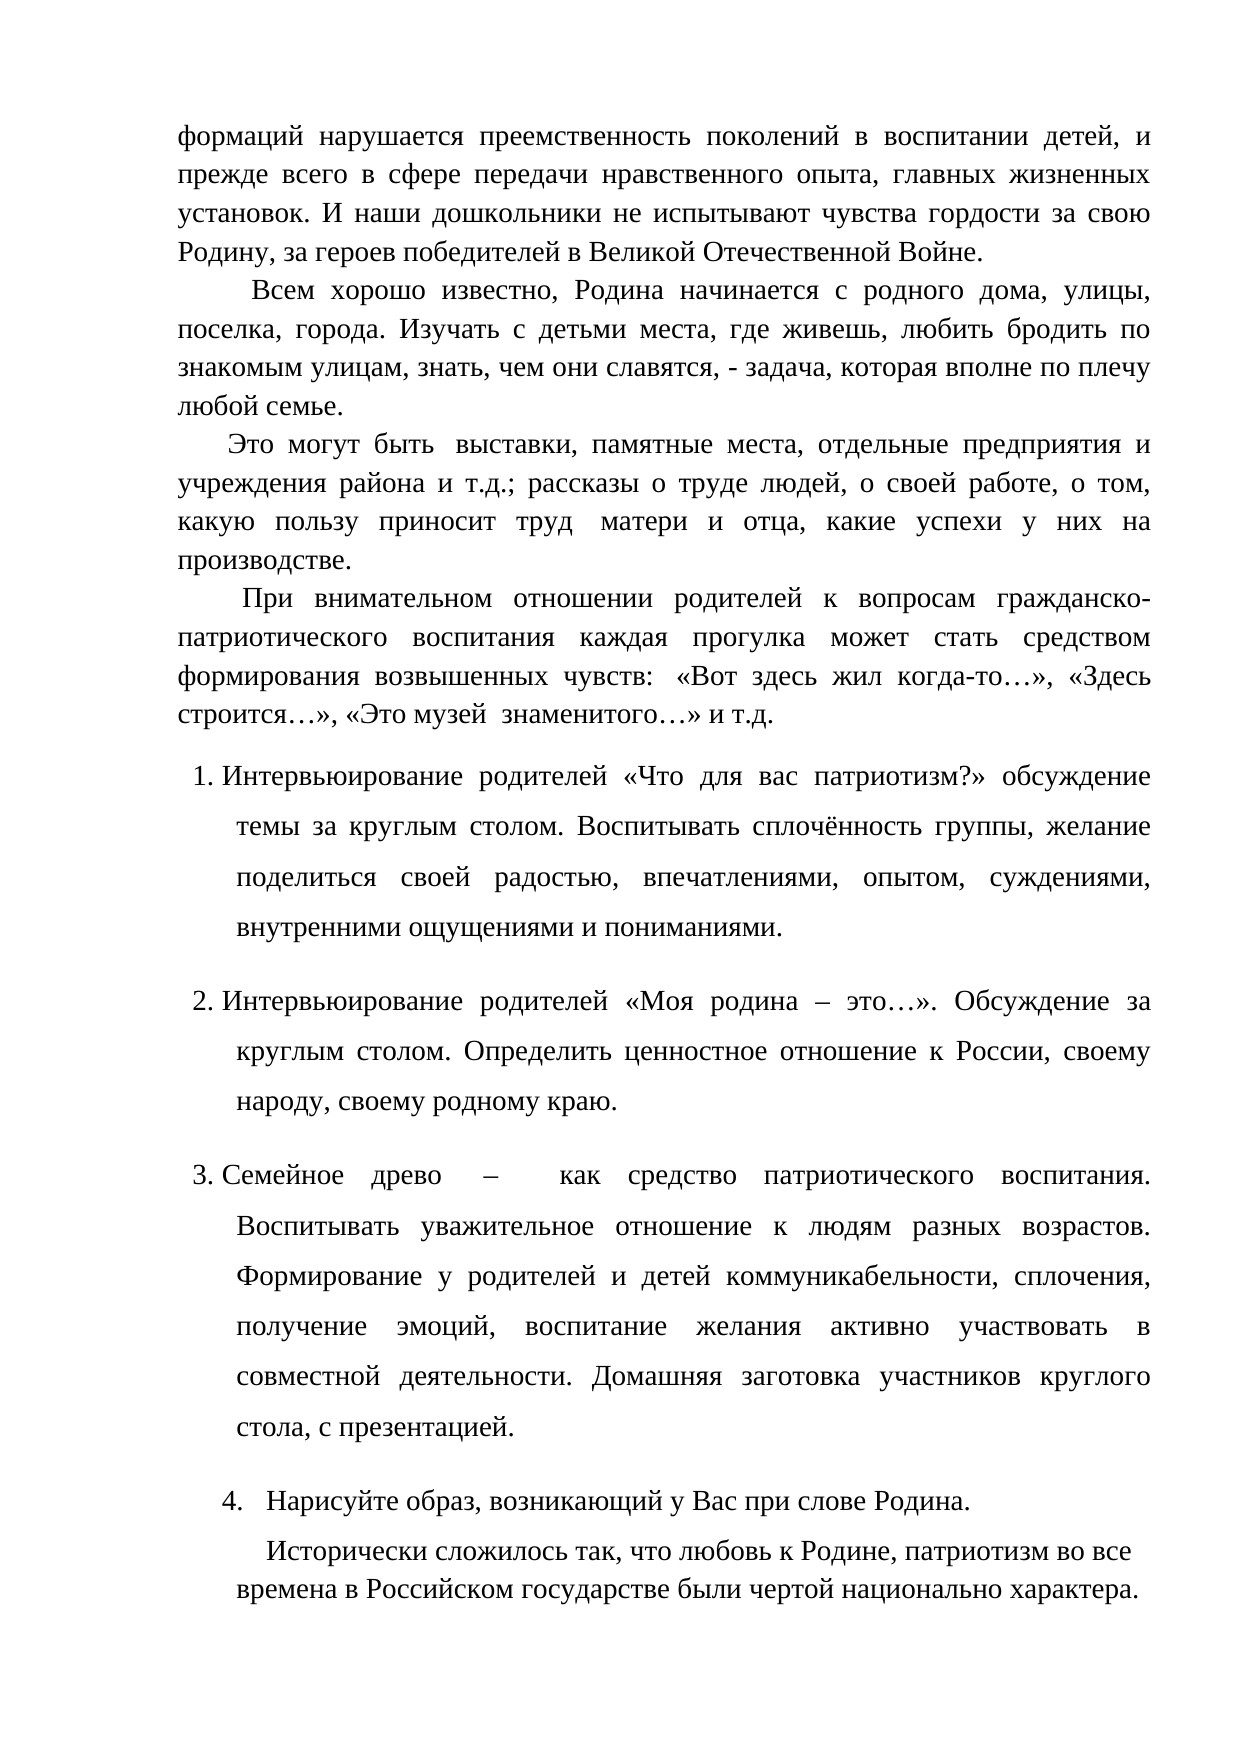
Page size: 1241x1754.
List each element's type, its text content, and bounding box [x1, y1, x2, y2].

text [177, 118, 1152, 267]
list Интервьюирование родителей «Моя родина – это…». Обсуждение за круглым столом. Определить ценностное отношение к России, своему народу, своему родному краю. [192, 983, 1152, 1117]
list Нарисуйте образ, возникающий у Вас при слове Родина. [222, 1483, 1152, 1516]
text Это могут быть выставки, памятные места, отдельные предприятия и учреждения района и т.д.; рассказы о труде людей, о своей работе, о том, какую пользу приносит труд матери и отца, какие успехи у них на производстве. [177, 426, 1152, 576]
text Всем хорошо известно, Родина начинается с родного дома, улицы, поселка, города. Изучать с детьми места, где живешь, любить бродить по знакомым улицам, знать, чем они славятся, - задача, которая вполне по плечу любой семье. [177, 272, 1152, 421]
list Интервьюирование родителей «Что для вас патриотизм?» обсуждение темы за круглым столом. Воспитывать сплочённость группы, желание поделиться своей радостью, впечатлениями, опытом, суждениями, внутренними ощущениями и пониманиями. [192, 758, 1152, 943]
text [222, 1533, 1152, 1605]
list Семейное древо – как средство патриотического воспитания. Воспитывать уважительное отношение к людям разных возрастов. Формирование у родителей и детей коммуникабельности, сплочения, получение эмоций, воспитание желания активно участвовать в совместной деятельности. Домашняя заготовка участников круглого стола, с презентацией. [192, 1157, 1152, 1442]
text При внимательном отношении родителей к вопросам гражданско-патриотического воспитания каждая прогулка может стать средством формирования возвышенных чувств: «Вот здесь жил когда-то…», «Здесь строится…», «Это музей знаменитого…» и т.д. [177, 581, 1152, 730]
